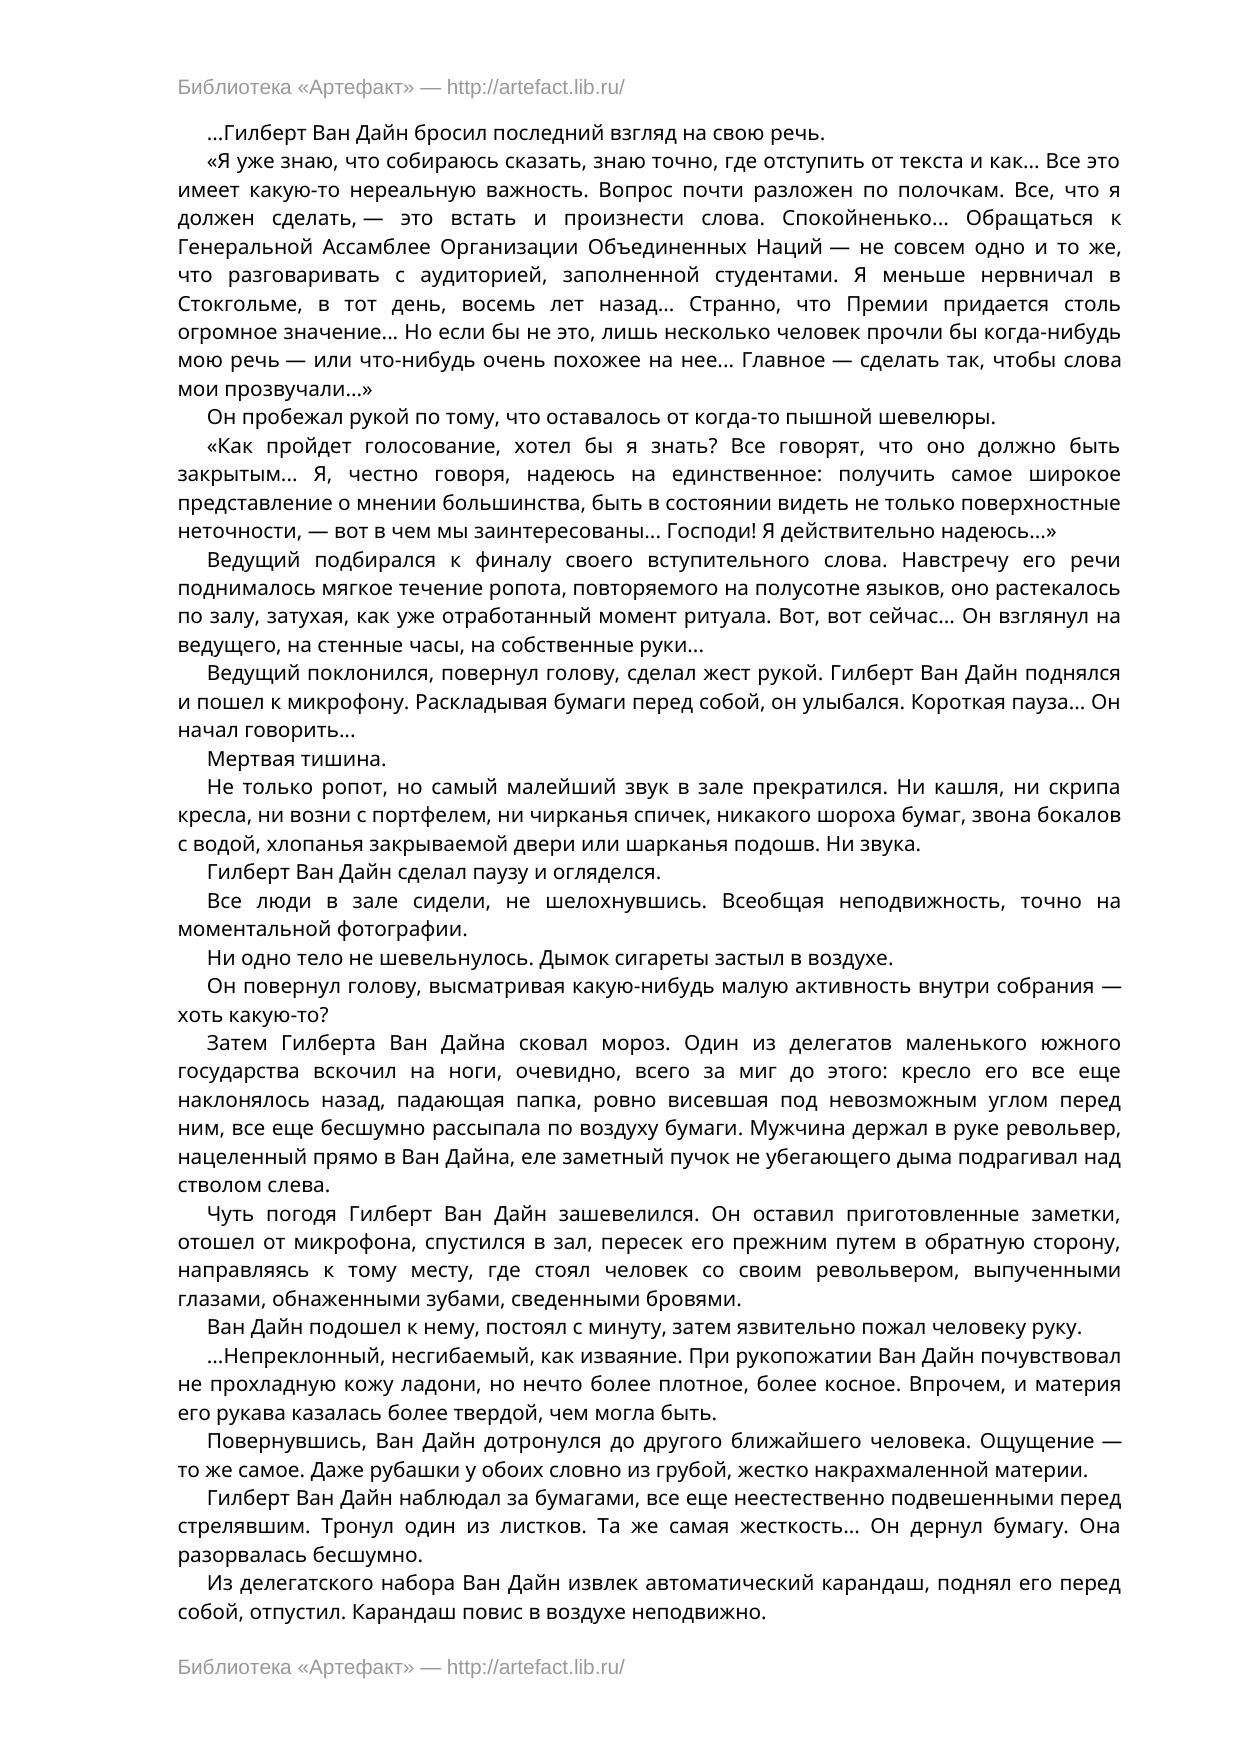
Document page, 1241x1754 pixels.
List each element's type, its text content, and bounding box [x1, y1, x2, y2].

text Гилберт Ван Дайн наблюдал за бумагами, все еще неестественно подвешенными перед стрелявшим. Тронул один из листков. Та же самая жесткость... Он дернул бумагу. Она разорвалась бесшумно. [177, 1483, 1122, 1568]
text Гилберт Ван Дайн сделал паузу и огляделся. [177, 857, 1122, 886]
text Ни одно тело не шевельнулось. Дымок сигареты застыл в воздухе. [177, 943, 1122, 971]
text ...Гилберт Ван Дайн бросил последний взгляд на свою речь. [177, 118, 1122, 147]
text Все люди в зале сидели, не шелохнувшись. Всеобщая неподвижность, точно на моментальной фотографии. [177, 886, 1122, 943]
text Из делегатского набора Ван Дайн извлек автоматический карандаш, поднял его перед собой, отпустил. Карандаш повис в воздухе неподвижно. [177, 1568, 1122, 1625]
text Повернувшись, Ван Дайн дотронулся до другого ближайшего человека. Ощущение — то же самое. Даже рубашки у обоих словно из грубой, жестко накрахмаленной материи. [177, 1426, 1122, 1483]
text Чуть погодя Гилберт Ван Дайн зашевелился. Он оставил приготовленные заметки, отошел от микрофона, спустился в зал, пересек его прежним путем в обратную сторону, направляясь к тому месту, где стоял человек со своим револьвером, выпученными глазами, обнаженными зубами, сведенными бровями. [177, 1199, 1122, 1312]
text Затем Гилберта Ван Дайна сковал мороз. Один из делегатов маленького южного государства вскочил на ноги, очевидно, всего за миг до этого: кресло его все еще наклонялось назад, падающая папка, ровно висевшая под невозможным углом перед ним, все еще бесшумно рассыпала по воздуху бумаги. Мужчина держал в руке револьвер, нацеленный прямо в Ван Дайна, еле заметный пучок не убегающего дыма подрагивал над стволом слева. [177, 1028, 1122, 1199]
text Ведущий подбирался к финалу своего вступительного слова. Навстречу его речи поднималось мягкое течение ропота, повторяемого на полусотне языков, оно растекалось по залу, затухая, как уже отработанный момент ритуала. Вот, вот сейчас... Он взглянул на ведущего, на стенные часы, на собственные руки... [177, 545, 1122, 658]
text Ведущий поклонился, повернул голову, сделал жест рукой. Гилберт Ван Дайн поднялся и пошел к микрофону. Раскладывая бумаги перед собой, он улыбался. Короткая пауза... Он начал говорить... [177, 658, 1122, 744]
text «Как пройдет голосование, хотел бы я знать? Все говорят, что оно должно быть закрытым... Я, честно говоря, надеюсь на единственное: получить самое широкое представление о мнении большинства, быть в состоянии видеть не только поверхностные неточности, — вот в чем мы заинтересованы... Господи! Я действительно надеюсь...» [177, 431, 1122, 545]
text ...Непреклонный, несгибаемый, как изваяние. При рукопожатии Ван Дайн почувствовал не прохладную кожу ладони, но нечто более плотное, более косное. Впрочем, и материя его рукава казалась более твердой, чем могла быть. [177, 1341, 1122, 1426]
text Мертвая тишина. [177, 744, 1122, 772]
text Он повернул голову, высматривая какую-нибудь малую активность внутри собрания — хоть какую-то? [177, 971, 1122, 1028]
text «Я уже знаю, что собираюсь сказать, знаю точно, где отступить от текста и как... Все это имеет какую-то нереальную важность. Вопрос почти разложен по полочкам. Все, что я должен сделать, — это встать и произнести слова. Спокойненько... Обращаться к Генеральной Ассамблее Организации Объединенных Наций — не совсем одно и то же, что разговаривать с аудиторией, заполненной студентами. Я меньше нервничал в Стокгольме, в тот день, восемь лет назад... Странно, что Премии придается столь огромное значение... Но если бы не это, лишь несколько человек прочли бы когда-нибудь мою речь — или что-нибудь очень похожее на нее... Главное — сделать так, чтобы слова мои прозвучали...» [177, 147, 1122, 402]
text Ван Дайн подошел к нему, постоял с минуту, затем язвительно пожал человеку руку. [177, 1312, 1122, 1341]
text Не только ропот, но самый малейший звук в зале прекратился. Ни кашля, ни скрипа кресла, ни возни с портфелем, ни чирканья спичек, никакого шороха бумаг, звона бокалов с водой, хлопанья закрываемой двери или шарканья подошв. Ни звука. [177, 772, 1122, 857]
text Он пробежал рукой по тому, что оставалось от когда-то пышной шевелюры. [177, 402, 1122, 431]
